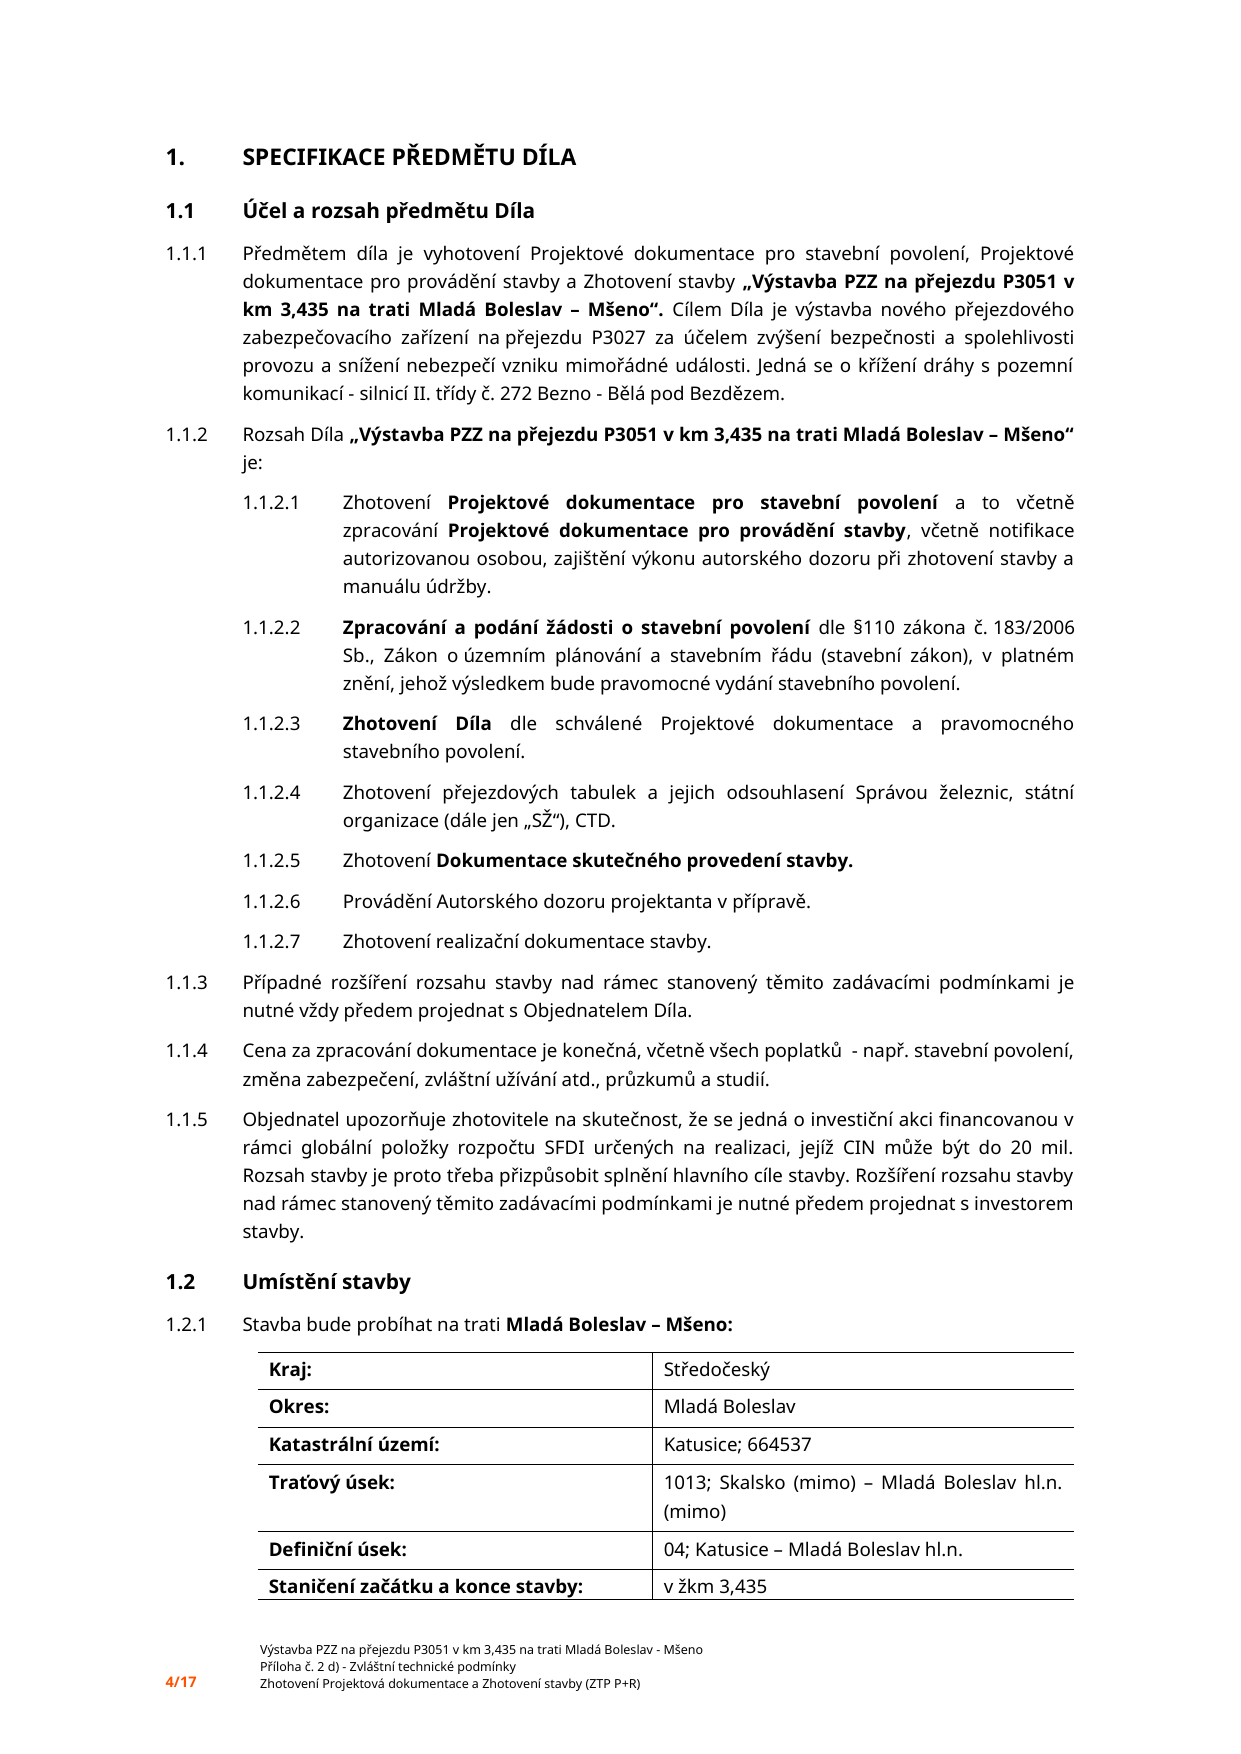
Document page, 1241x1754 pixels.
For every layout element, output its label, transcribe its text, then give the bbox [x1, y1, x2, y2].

text Zhotovení realizační dokumentace stavby. [242, 929, 1075, 954]
table_cell Traťový úsek: [258, 1465, 652, 1531]
text Objednatel upozorňuje zhotovitele na skutečnost, že se jedná o investiční akci financovanou v rámci globální položky rozpočtu SFDI určených na realizaci, jejíž CIN může být do 20 mil. Rozsah stavby je proto třeba přizpůsobit splnění hlavního cíle stavby. Rozšíření rozsahu stavby nad rámec stanovený těmito zadávacími podmínkami je nutné předem projednat s investorem stavby. [165, 1106, 1075, 1244]
table_header Středočeský [653, 1353, 1074, 1389]
text Účel a rozsah předmětu Díla [165, 197, 1075, 225]
text Umístění stavby [165, 1267, 1075, 1296]
text Předmětem díla je vyhotovení Projektové dokumentace pro stavební povolení, Projektové dokumentace pro provádění stavby a Zhotovení stavby „Výstavba PZZ na přejezdu P3051 v km 3,435 na trati Mladá Boleslav – Mšeno“. Cílem Díla je výstavba nového přejezdového zabezpečovacího zařízení na přejezdu P3027 za účelem zvýšení bezpečnosti a spolehlivosti provozu a snížení nebezpečí vzniku mimořádné události. Jedná se o křížení dráhy s pozemní komunikací - silnicí II. třídy č. 272 Bezno - Bělá pod Bezdězem. [165, 240, 1075, 406]
table_cell Katastrální území: [258, 1428, 652, 1464]
text Zhotovení Dokumentace skutečného provedení stavby. [242, 848, 1075, 873]
table_cell Katusice; 664537 [653, 1428, 1074, 1464]
table_cell Definiční úsek: [258, 1532, 652, 1569]
table_cell v žkm 3,435 [653, 1570, 1074, 1599]
text Zhotovení Projektové dokumentace pro stavební povolení a to včetně zpracování Projektové dokumentace pro provádění stavby, včetně notifikace autorizovanou osobou, zajištění výkonu autorského dozoru při zhotovení stavby a manuálu údržby. [242, 489, 1075, 599]
table_header Kraj: [258, 1353, 652, 1389]
text Stavba bude probíhat na trati Mladá Boleslav – Mšeno: [165, 1311, 1075, 1337]
table_cell Mladá Boleslav [653, 1390, 1074, 1427]
table_cell 04; Katusice – Mladá Boleslav hl.n. [653, 1532, 1074, 1569]
text Případné rozšíření rozsahu stavby nad rámec stanovený těmito zadávacími podmínkami je nutné vždy předem projednat s Objednatelem Díla. [165, 969, 1075, 1023]
text Zhotovení přejezdových tabulek a jejich odsouhlasení Správou železnic, státní organizace (dále jen „SŽ“), CTD. [242, 779, 1075, 833]
text Rozsah Díla „Výstavba PZZ na přejezdu P3051 v km 3,435 na trati Mladá Boleslav – Mšeno“ je: [165, 421, 1075, 474]
text Cena za zpracování dokumentace je konečná, včetně všech poplatků - např. stavební povolení, změna zabezpečení, zvláštní užívání atd., průzkumů a studií. [165, 1038, 1075, 1091]
text Zhotovení Díla dle schválené Projektové dokumentace a pravomocného stavebního povolení. [242, 711, 1075, 764]
table_cell 1013; Skalsko (mimo) – Mladá Boleslav hl.n. (mimo) [653, 1465, 1074, 1531]
text SPECIFIKACE PŘEDMĚTU DÍLA [165, 141, 1075, 173]
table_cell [258, 1570, 652, 1599]
text Zpracování a podání žádosti o stavební povolení dle §110 zákona č. 183/2006 Sb., Zákon o územním plánování a stavebním řádu (stavební zákon), v platném znění, jehož výsledkem bude pravomocné vydání stavebního povolení. [242, 614, 1075, 696]
text Provádění Autorského dozoru projektanta v přípravě. [242, 888, 1075, 914]
table_cell Okres: [258, 1390, 652, 1427]
